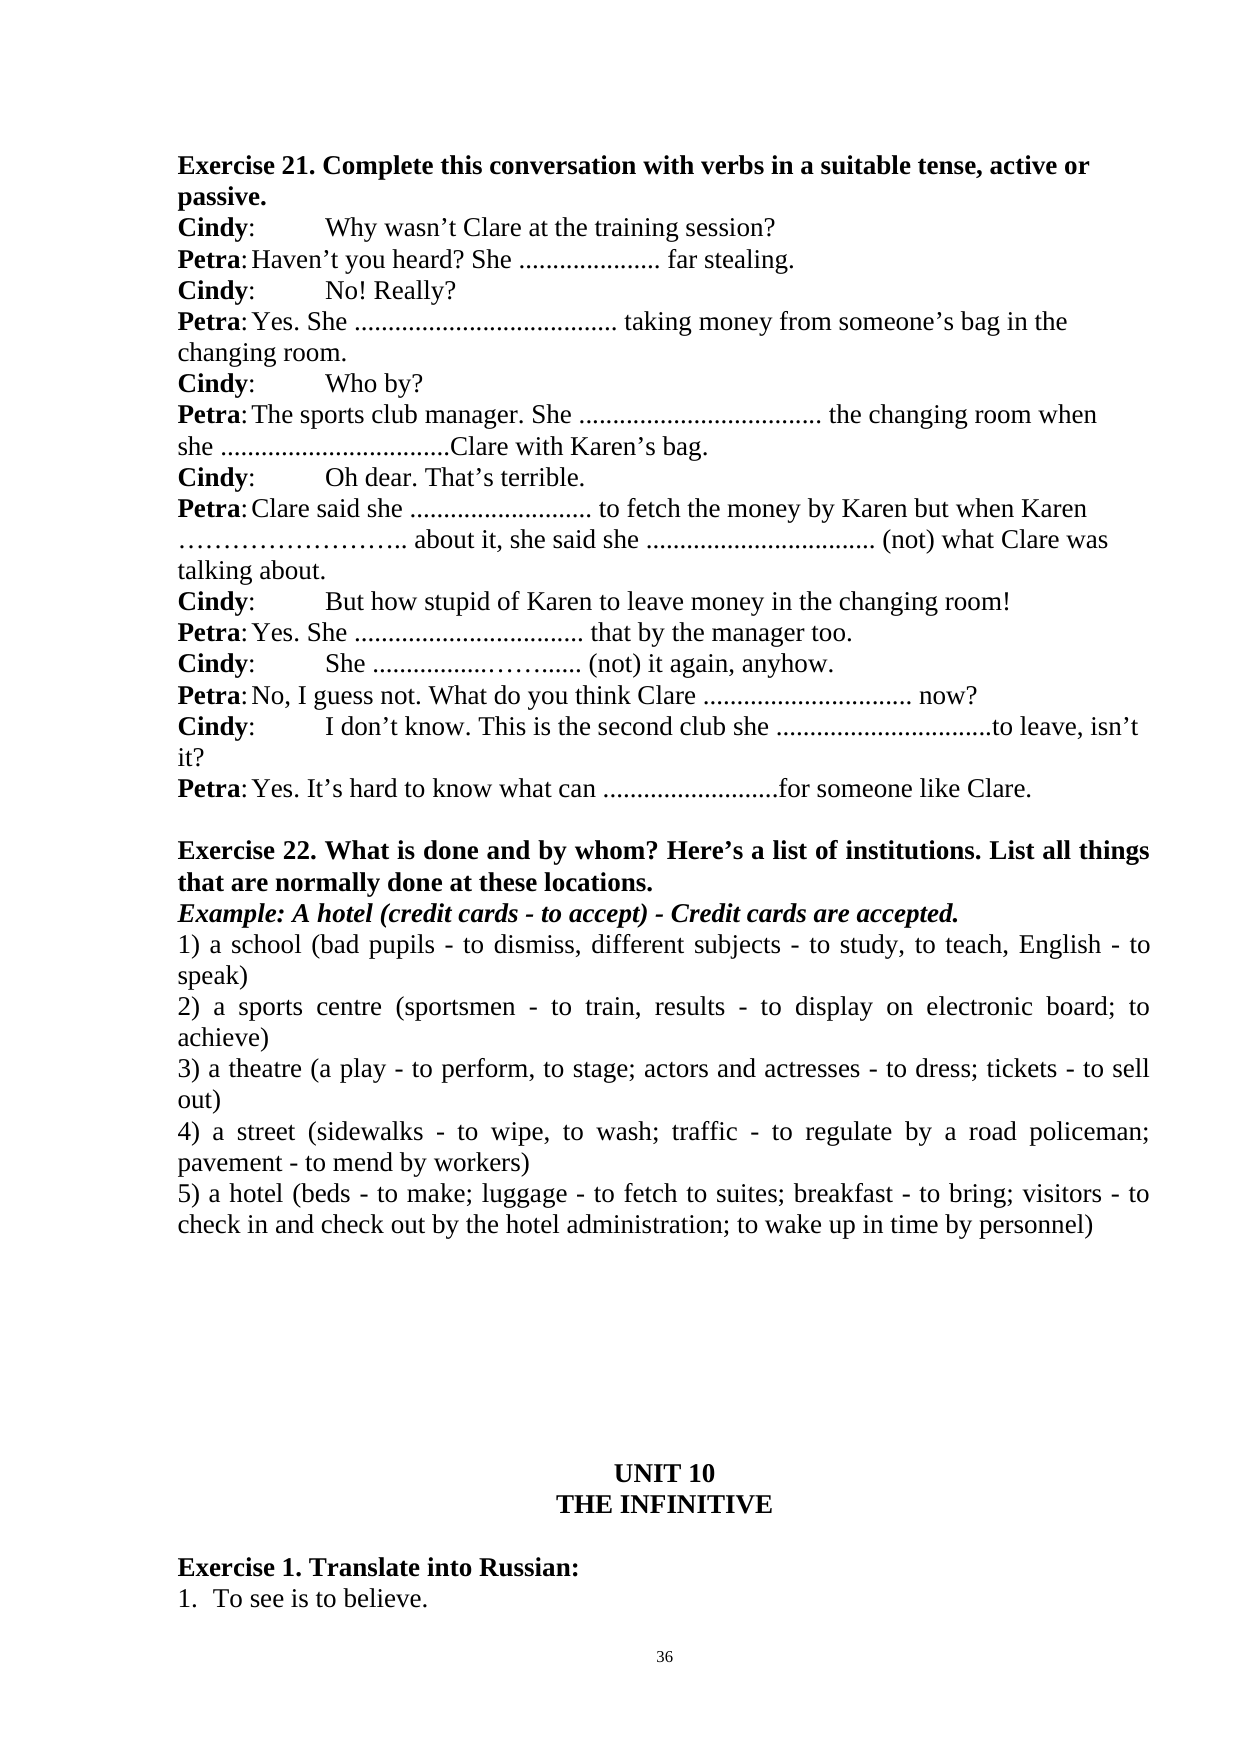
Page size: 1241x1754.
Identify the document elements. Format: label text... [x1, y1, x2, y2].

text THE INFINITIVE [177, 1488, 1152, 1520]
text : Haven’t you heard? She ..................... far stealing. [177, 243, 1152, 274]
text Cindy: Who by? [177, 367, 1152, 398]
text : The sports club manager. She .................................... the changing room when she ..................................Clare with Karen’s bag. [177, 398, 1152, 461]
text Cindy: Oh dear. That’s terrible. [177, 461, 1152, 492]
text : Yes. It’s hard to know what can ..........................for someone like Clare. [177, 772, 1152, 803]
text UNIT 10 [177, 1457, 1152, 1488]
text Exercise 22. What is done and by whom? Here’s a list of institutions. List all things that are normally done at these locations. [177, 834, 1152, 897]
text Exercise 1. Translate into Russian: [177, 1551, 1152, 1582]
text Cindy: But how stupid of Karen to leave money in the changing room! [177, 585, 1152, 616]
text 4) a street (sidewalks - to wipe, to wash; traffic - to regulate by a road policeman; pavement - to mend by workers) [177, 1115, 1152, 1177]
text Cindy: Why wasn’t Clare at the training session? [177, 212, 1152, 243]
text Cindy: No! Really? [177, 274, 1152, 305]
text 2) a sports centre (sportsmen - to train, results - to display on electronic board; to achieve) [177, 990, 1152, 1052]
list To see is to believe. [177, 1582, 1152, 1613]
text 1) a school (bad pupils - to dismiss, different subjects - to study, to teach, English - to speak) [177, 928, 1152, 990]
text Cindy: She .................……...... (not) it again, anyhow. [177, 648, 1152, 679]
text : Yes. She ....................................... taking money from someone’s bag in the changing room. [177, 305, 1152, 367]
text : Yes. She .................................. that by the manager too. [177, 616, 1152, 648]
text Exercise 21. Complete this conversation with verbs in a suitable tense, active or passive. [177, 149, 1152, 212]
text Cindy: I don’t know. This is the second club she ................................to leave, isn’t it? [177, 710, 1152, 772]
text : Clare said she ........................... to fetch the money by Karen but when Karen …………………….. about it, she said she .................................. (not) what Clare was talking about. [177, 492, 1152, 585]
text : No, I guess not. What do you think Clare ............................... now? [177, 679, 1152, 710]
text Example: A hotel (credit cards - to accept) - Credit cards are accepted. [177, 897, 1152, 928]
text 3) a theatre (a play - to perform, to stage; actors and actresses - to dress; tickets - to sell out) [177, 1052, 1152, 1115]
text 5) a hotel (beds - to make; luggage - to fetch to suites; breakfast - to bring; visitors - to check in and check out by the hotel administration; to wake up in time by personnel) [177, 1177, 1152, 1239]
